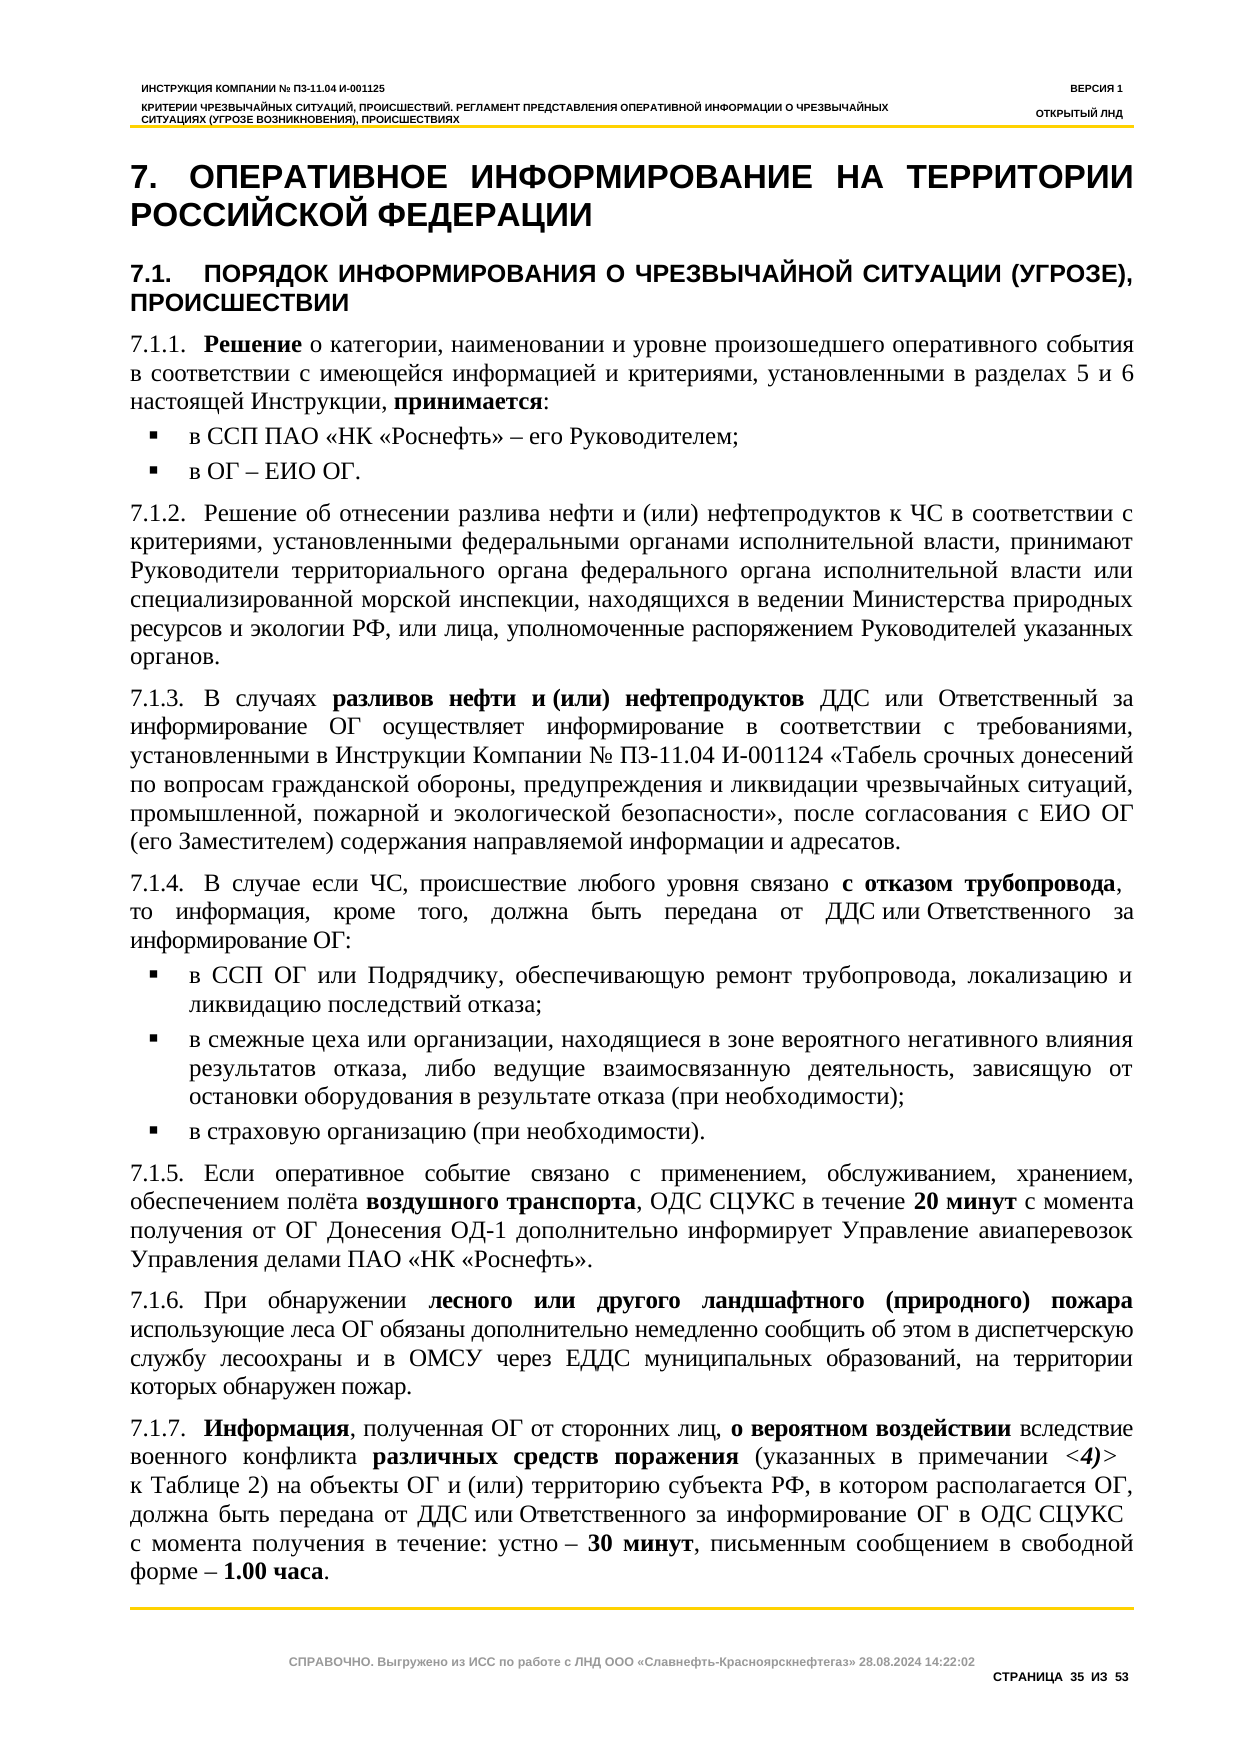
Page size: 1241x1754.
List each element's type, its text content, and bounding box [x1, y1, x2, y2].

list в ОГ – ЕИО ОГ. [148, 456, 1134, 485]
list ОПЕРАТИВНОЕ ИНФОРМИРОВАНИЕ НА ТЕРРИТОРИИ РОССИЙСКОЙ ФЕДЕРАЦИИ [130, 157, 1134, 234]
list в страховую организацию (при необходимости). [148, 1116, 1134, 1145]
list в смежные цеха или организации, находящиеся в зоне вероятного негативного влияния результатов отказа, либо ведущие взаимосвязанную деятельность, зависящую от остановки оборудования в результате отказа (при необходимости); [148, 1024, 1134, 1110]
list Если оперативное событие связано с применением, обслуживанием, хранением, обеспечением полёта воздушного транспорта, ОДС СЦУКС в течение 20 минут с момента получения от ОГ Донесения ОД-1 дополнительно информирует Управление авиаперевозок Управления делами ПАО «НК «Роснефть». [130, 1158, 1134, 1273]
list ПОРЯДОК ИНФОРМИРОВАНИЯ О ЧРЕЗВЫЧАЙНОЙ СИТУАЦИИ (УГРОЗЕ), ПРОИСШЕСТВИИ [130, 259, 1134, 316]
list При обнаружении лесного или другого ландшафтного (природного) пожара использующие леса ОГ обязаны дополнительно немедленно сообщить об этом в диспетчерскую службу лесоохраны и в ОМСУ через ЕДДС муниципальных образований, на территории которых обнаружен пожар. [130, 1285, 1134, 1400]
list В случае если ЧС, происшествие любого уровня связано с отказом трубопровода, то информация, кроме того, должна быть передана от ДДС или Ответственного за информирование ОГ: [130, 868, 1134, 954]
list В случаях разливов нефти и (или) нефтепродуктов ДДС или Ответственный за информирование ОГ осуществляет информирование в соответствии с требованиями, установленными в Инструкции Компании № П3-11.04 И-001124 «Табель срочных донесений по вопросам гражданской обороны, предупреждения и ликвидации чрезвычайных ситуаций, промышленной, пожарной и экологической безопасности», после согласования с ЕИО ОГ (его Заместителем) содержания направляемой информации и адресатов. [130, 683, 1134, 855]
list в ССП ПАО «НК «Роснефть» – его Руководителем; [148, 421, 1134, 450]
list Информация, полученная ОГ от сторонних лиц, о вероятном воздействии вследствие военного конфликта различных средств поражения (указанных в примечании <4)> к Таблице 2) на объекты ОГ и (или) территорию субъекта РФ, в котором располагается ОГ, должна быть передана от ДДС или Ответственного за информирование ОГ в ОДС СЦУКС с момента получения в течение: устно – 30 минут, письменным сообщением в свободной форме – 1.00 часа. [130, 1413, 1134, 1585]
list в ССП ОГ или Подрядчику, обеспечивающую ремонт трубопровода, локализацию и ликвидацию последствий отказа; [148, 960, 1134, 1018]
list Решение о категории, наименовании и уровне произошедшего оперативного события в соответствии с имеющейся информацией и критериями, установленными в разделах 5 и 6 настоящей Инструкции, принимается: [130, 329, 1134, 415]
list Решение об отнесении разлива нефти и (или) нефтепродуктов к ЧС в соответствии с критериями, установленными федеральными органами исполнительной власти, принимают Руководители территориального органа федерального органа исполнительной власти или специализированной морской инспекции, находящихся в ведении Министерства природных ресурсов и экологии РФ, или лица, уполномоченные распоряжением Руководителей указанных органов. [130, 498, 1134, 670]
